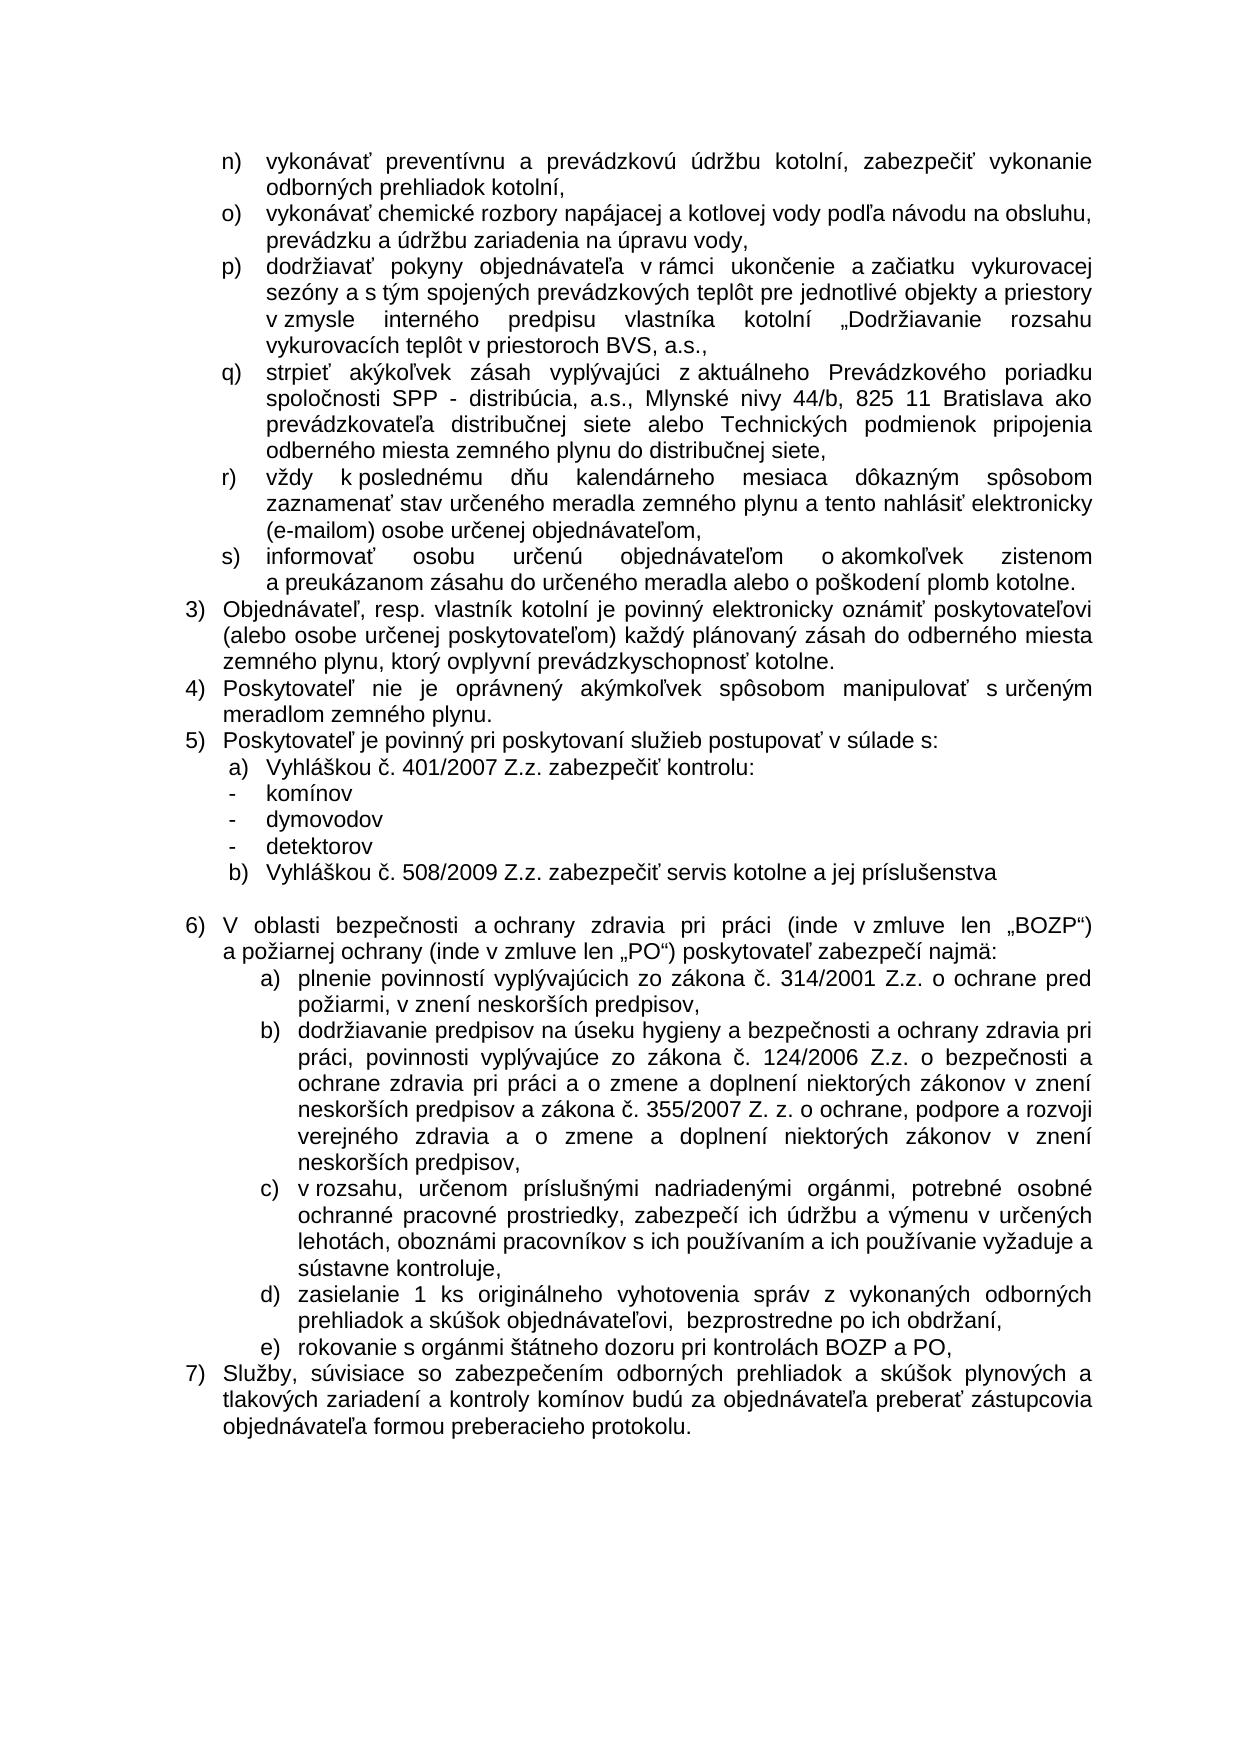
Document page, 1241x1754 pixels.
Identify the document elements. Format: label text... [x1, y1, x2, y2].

list Vyhláškou č. 401/2007 Z.z. zabezpečiť kontrolu: [228, 754, 1093, 780]
list Poskytovateľ nie je oprávnený akýmkoľvek spôsobom manipulovať s určeným meradlom zemného plynu. [185, 675, 1093, 727]
list strpieť akýkoľvek zásah vyplývajúci z aktuálneho Prevádzkového poriadku spoločnosti SPP - distribúcia, a.s., Mlynské nivy 44/b, 825 11 Bratislava ako prevádzkovateľa distribučnej siete alebo Technických podmienok pripojenia odberného miesta zemného plynu do distribučnej siete, [221, 358, 1093, 464]
list v rozsahu, určenom príslušnými nadriadenými orgánmi, potrebné osobné ochranné pracovné prostriedky, zabezpečí ich údržbu a výmenu v určených lehotách, oboznámi pracovníkov s ich používaním a ich používanie vyžaduje a sústavne kontroluje, [260, 1175, 1093, 1281]
list rokovanie s orgánmi štátneho dozoru pri kontrolách BOZP a PO, [260, 1333, 1093, 1360]
list vykonávať chemické rozbory napájacej a kotlovej vody podľa návodu na obsluhu, prevádzku a údržbu zariadenia na úpravu vody, [221, 200, 1093, 253]
list zasielanie 1 ks originálneho vyhotovenia správ z vykonaných odborných prehliadok a skúšok objednávateľovi, bezprostredne po ich obdržaní, [260, 1281, 1093, 1333]
list V oblasti bezpečnosti a ochrany zdravia pri práci (inde v zmluve len „BOZP“) a požiarnej ochrany (inde v zmluve len „PO“) poskytovateľ zabezpečí najmä: [185, 912, 1093, 964]
list detektorov [228, 833, 1093, 859]
list vykonávať preventívnu a prevádzkovú údržbu kotolní, zabezpečiť vykonanie odborných prehliadok kotolní, [221, 148, 1093, 200]
list Služby, súvisiace so zabezpečením odborných prehliadok a skúšok plynových a tlakových zariadení a kontroly komínov budú za objednávateľa preberať zástupcovia objednávateľa formou preberacieho protokolu. [185, 1360, 1093, 1439]
list komínov [228, 780, 1093, 806]
list dodržiavanie predpisov na úseku hygieny a bezpečnosti a ochrany zdravia pri práci, povinnosti vyplývajúce zo zákona č. 124/2006 Z.z. o bezpečnosti a ochrane zdravia pri práci a o zmene a doplnení niektorých zákonov v znení neskorších predpisov a zákona č. 355/2007 Z. z. o ochrane, podpore a rozvoji verejného zdravia a o zmene a doplnení niektorých zákonov v znení neskorších predpisov, [260, 1017, 1093, 1175]
list Vyhláškou č. 508/2009 Z.z. zabezpečiť servis kotolne a jej príslušenstva [228, 859, 1093, 886]
list dymovodov [228, 806, 1093, 833]
list informovať osobu určenú objednávateľom o akomkoľvek zistenom a preukázanom zásahu do určeného meradla alebo o poškodení plomb kotolne. [221, 543, 1093, 596]
list Objednávateľ, resp. vlastník kotolní je povinný elektronicky oznámiť poskytovateľovi (alebo osobe určenej poskytovateľom) každý plánovaný zásah do odberného miesta zemného plynu, ktorý ovplyvní prevádzkyschopnosť kotolne. [185, 596, 1093, 675]
list plnenie povinností vyplývajúcich zo zákona č. 314/2001 Z.z. o ochrane pred požiarmi, v znení neskorších predpisov, [260, 964, 1093, 1017]
list vždy k poslednému dňu kalendárneho mesiaca dôkazným spôsobom zaznamenať stav určeného meradla zemného plynu a tento nahlásiť elektronicky (e-mailom) osobe určenej objednávateľom, [221, 464, 1093, 543]
list Poskytovateľ je povinný pri poskytovaní služieb postupovať v súlade s: [185, 727, 1093, 754]
list dodržiavať pokyny objednávateľa v rámci ukončenie a začiatku vykurovacej sezóny a s tým spojených prevádzkových teplôt pre jednotlivé objekty a priestory v zmysle interného predpisu vlastníka kotolní „Dodržiavanie rozsahu vykurovacích teplôt v priestoroch BVS, a.s., [221, 253, 1093, 358]
